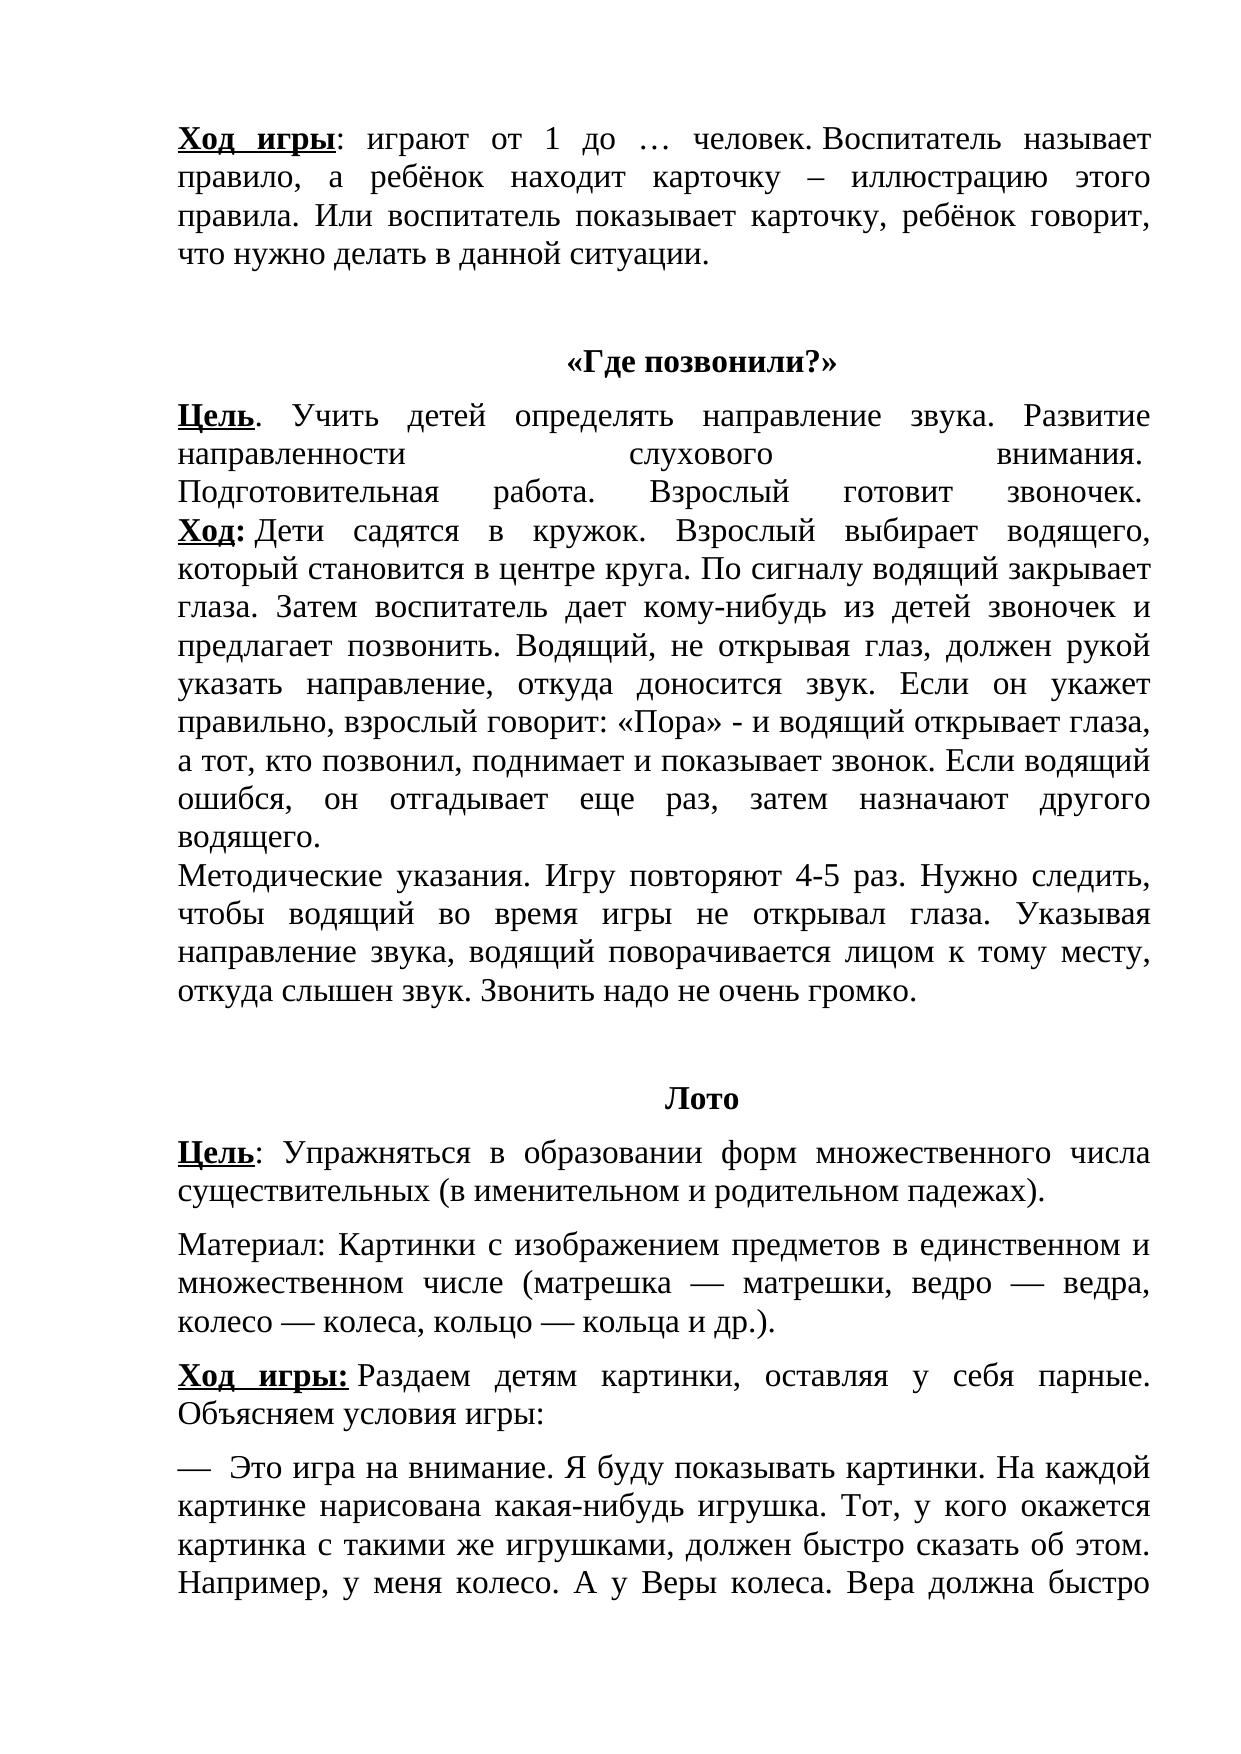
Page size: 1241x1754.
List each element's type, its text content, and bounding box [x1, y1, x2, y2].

text Лото [252, 1078, 1152, 1116]
text Цель. Учить детей определять направление звука. Развитие направленности слухового внимания. Подготовительная работа. Взрослый готовит звоночек. Ход: Дети садятся в кружок. Взрослый выбирает водящего, который становится в центре круга. По сигналу водящий закрывает глаза. Затем воспитатель дает кому-нибудь из детей звоночек и предлагает позвонить. Водящий, не открывая глаз, должен рукой указать направление, откуда доносится звук. Если он укажет правильно, взрослый говорит: «Пора» - и водящий открывает глаза, а тот, кто позвонил, поднимает и показывает звонок. Если водящий ошибся, он отгадывает еще раз, затем назначают другого водящего. Методические указания. Игру повторяют 4-5 раз. Нужно следить, чтобы водящий во время игры не открывал глаза. Указывая направление звука, водящий поворачивается лицом к тому месту, откуда слышен звук. Звонить надо не очень громко. [177, 395, 1152, 1008]
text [177, 1447, 1152, 1600]
text Материал: Картинки с изображением предметов в единственном и множественном числе (матрешка — матрешки, ведро — ведра, колесо — колеса, кольцо — кольца и др.). [177, 1224, 1152, 1339]
text Цель: Упражняться в образовании форм множественного числа существительных (в именительном и родительном падежах). [177, 1132, 1152, 1208]
text Ход игры: Раздаем детям картинки, оставляя у себя парные. Объясняем условия игры: [177, 1355, 1152, 1431]
text «Где позвонили?» [252, 341, 1152, 379]
text Ход игры: играют от 1 до … человек. Воспитатель называет правило, а ребёнок находит карточку – иллюстрацию этого правила. Или воспитатель показывает карточку, ребёнок говорит, что нужно делать в данной ситуации. [177, 118, 1152, 271]
